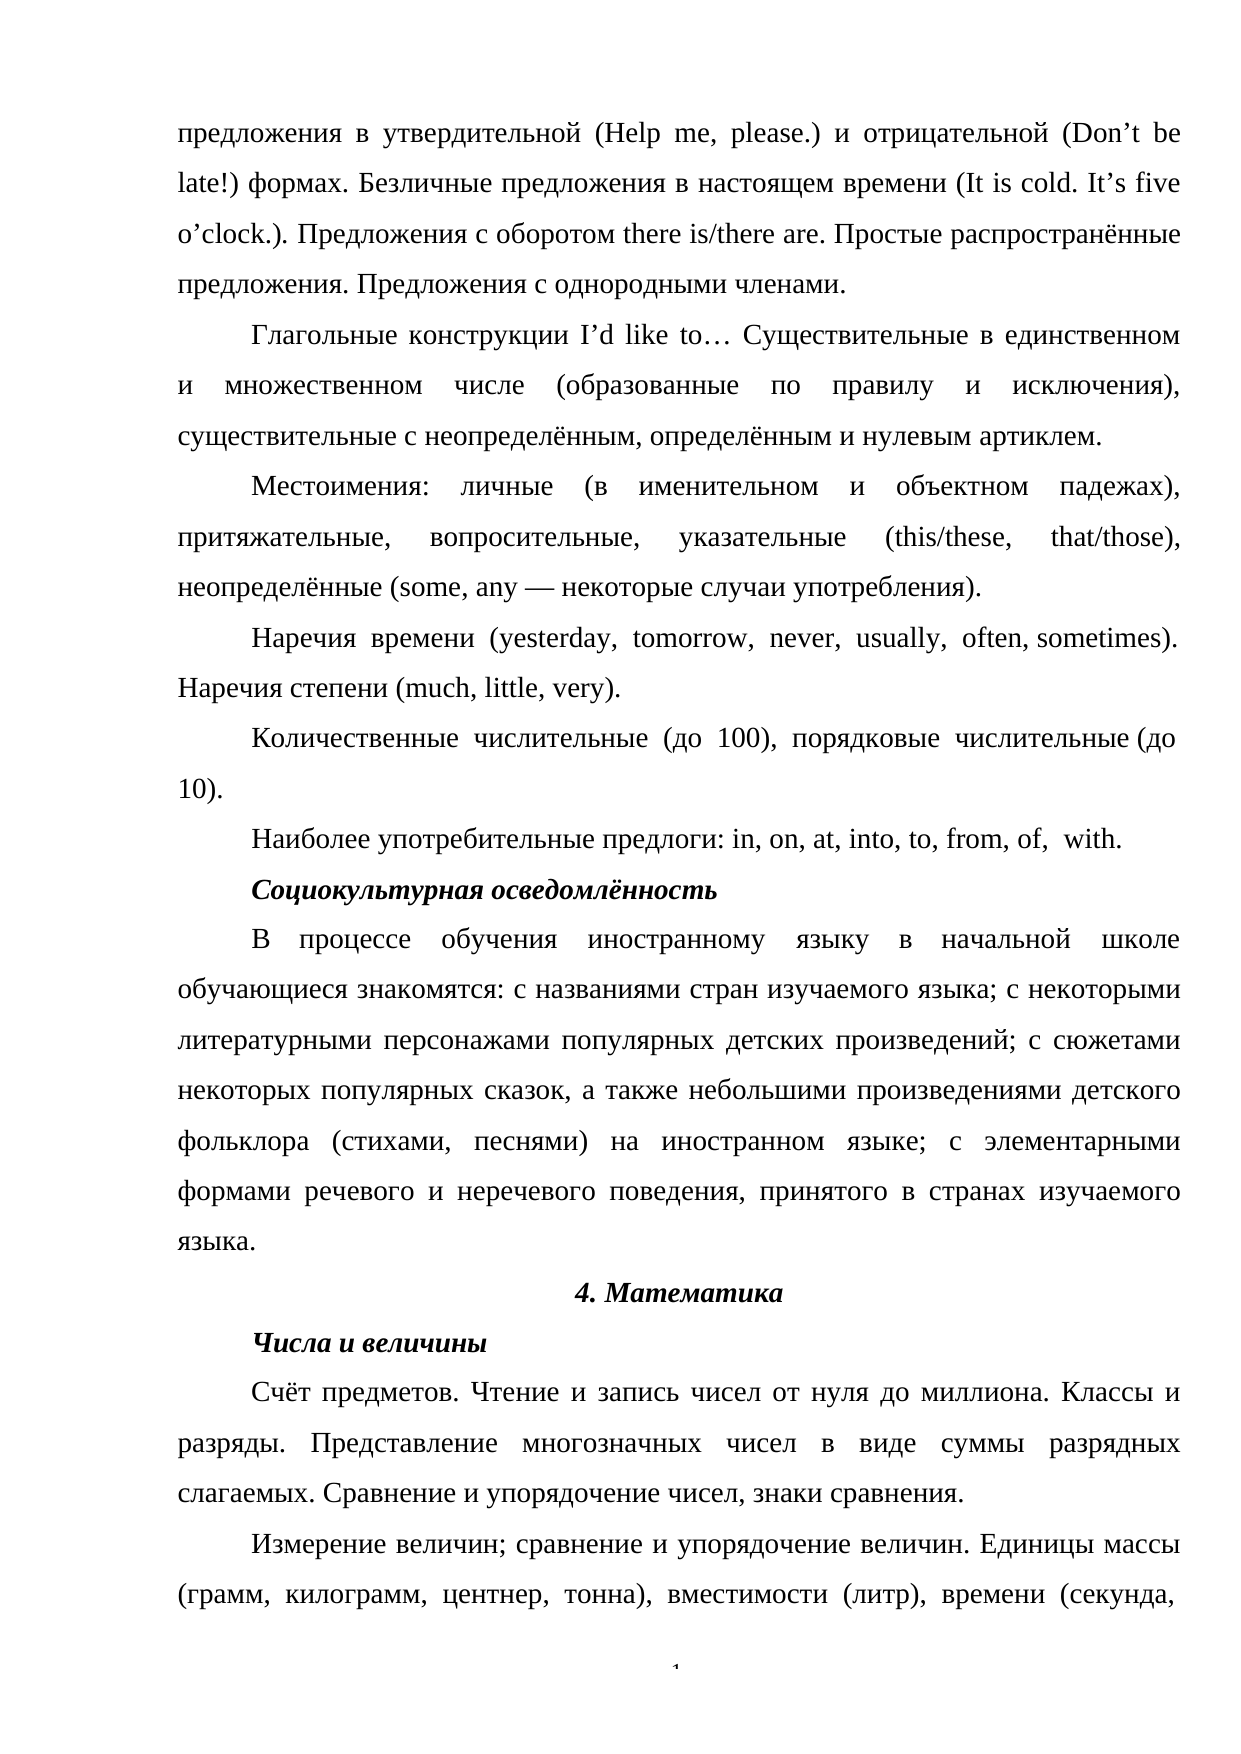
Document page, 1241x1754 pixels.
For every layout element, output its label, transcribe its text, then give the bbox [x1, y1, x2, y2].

text Измерение величин; сравнение и упорядочение величин. Единицы массы (грамм, килограмм, центнер, тонна), вместимости (литр), времени (секунда, [177, 1526, 1182, 1610]
text Наиболее употребительные предлоги: in, on, at, into, to, from, of, with. [251, 821, 1192, 854]
subtitle Социокультурная осведомлённость [251, 872, 1192, 906]
text В процессе обучения иностранному языку в начальной школе [251, 921, 1192, 955]
text Количественные числительные (до 100), порядковые числительные (до [251, 720, 1192, 754]
subtitle Математика [251, 1275, 1192, 1308]
text Глагольные конструкции I’d like to… Существительные в единственном и множественном числе (образованные по правилу и исключения), существительные с неопределённым, определённым и нулевым артиклем. [177, 317, 1181, 451]
text обучающиеся знакомятся: с названиями стран изучаемого языка; с некоторыми литературными персонажами популярных детских произведений; с сюжетами некоторых популярных сказок, а также небольшими произведениями детского фольклора (стихами, песнями) на иностранном языке; с элементарными формами речевого и неречевого поведения, принятого в странах изучаемого языка. [177, 972, 1182, 1257]
text Наречия степени (much, little, very). [177, 670, 1192, 704]
text Числа и величины [251, 1325, 1192, 1358]
text 10). [177, 771, 1192, 804]
text предложения в утвердительной (Help me, please.) и отрицательной (Don’t be late!) формах. Безличные предложения в настоящем времени (It is cold. It’s five o’clock.). Предложения с оборотом there is/there are. Простые распространённые предложения. Предложения с однородными членами. [177, 115, 1182, 300]
text Счёт предметов. Чтение и запись чисел от нуля до миллиона. Классы и разряды. Представление многозначных чисел в виде суммы разрядных слагаемых. Сравнение и упорядочение чисел, знаки сравнения. [177, 1374, 1182, 1509]
text Наречия времени (yesterday, tomorrow, never, usually, often, sometimes). [251, 620, 1192, 653]
text Местоимения: личные (в именительном и объектном падежах), притяжательные, вопросительные, указательные (this/these, that/those), неопределённые (some, any — некоторые случаи употребления). [177, 468, 1182, 603]
